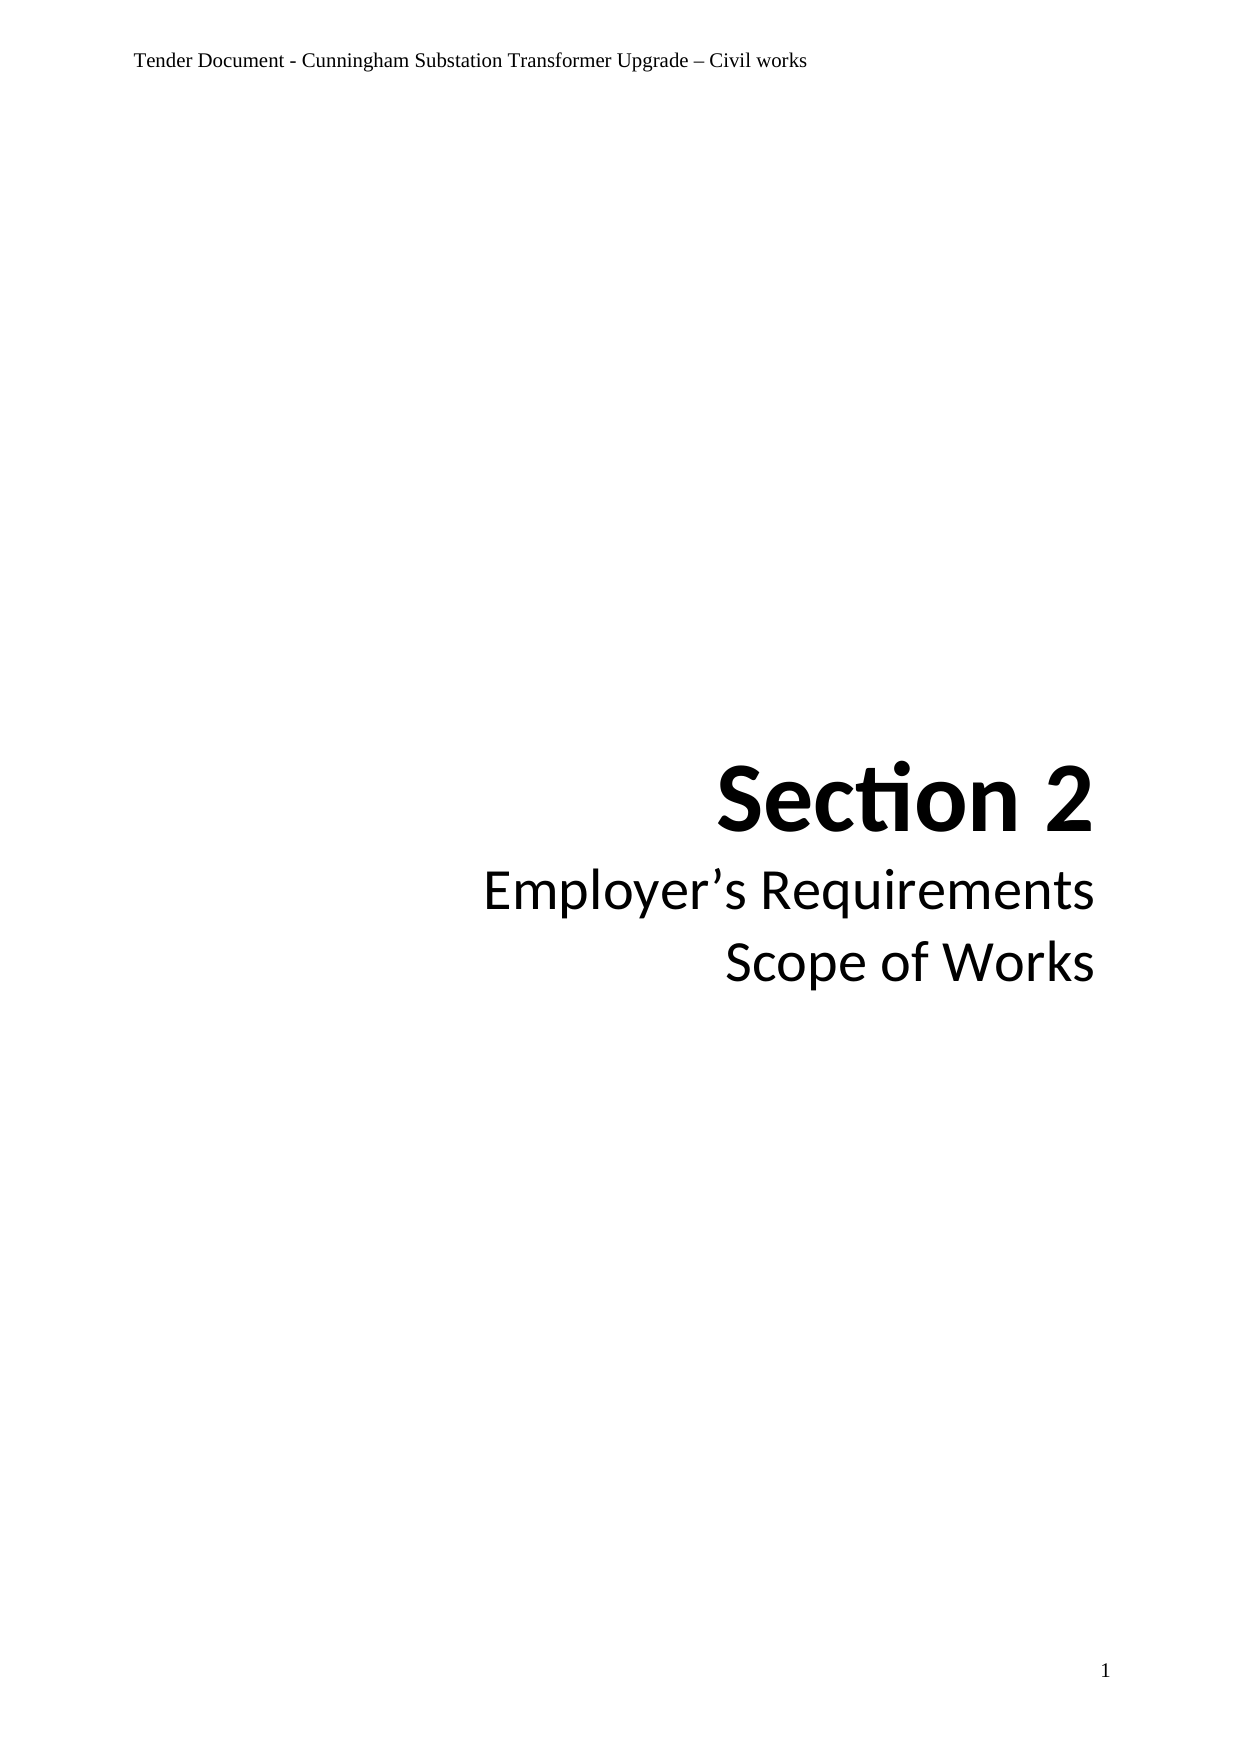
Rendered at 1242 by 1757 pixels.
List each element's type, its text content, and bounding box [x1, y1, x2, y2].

text Scope of Works [368, 926, 1095, 995]
text Section 2 [133, 743, 1094, 852]
text Employer’s Requirements [368, 854, 1095, 923]
